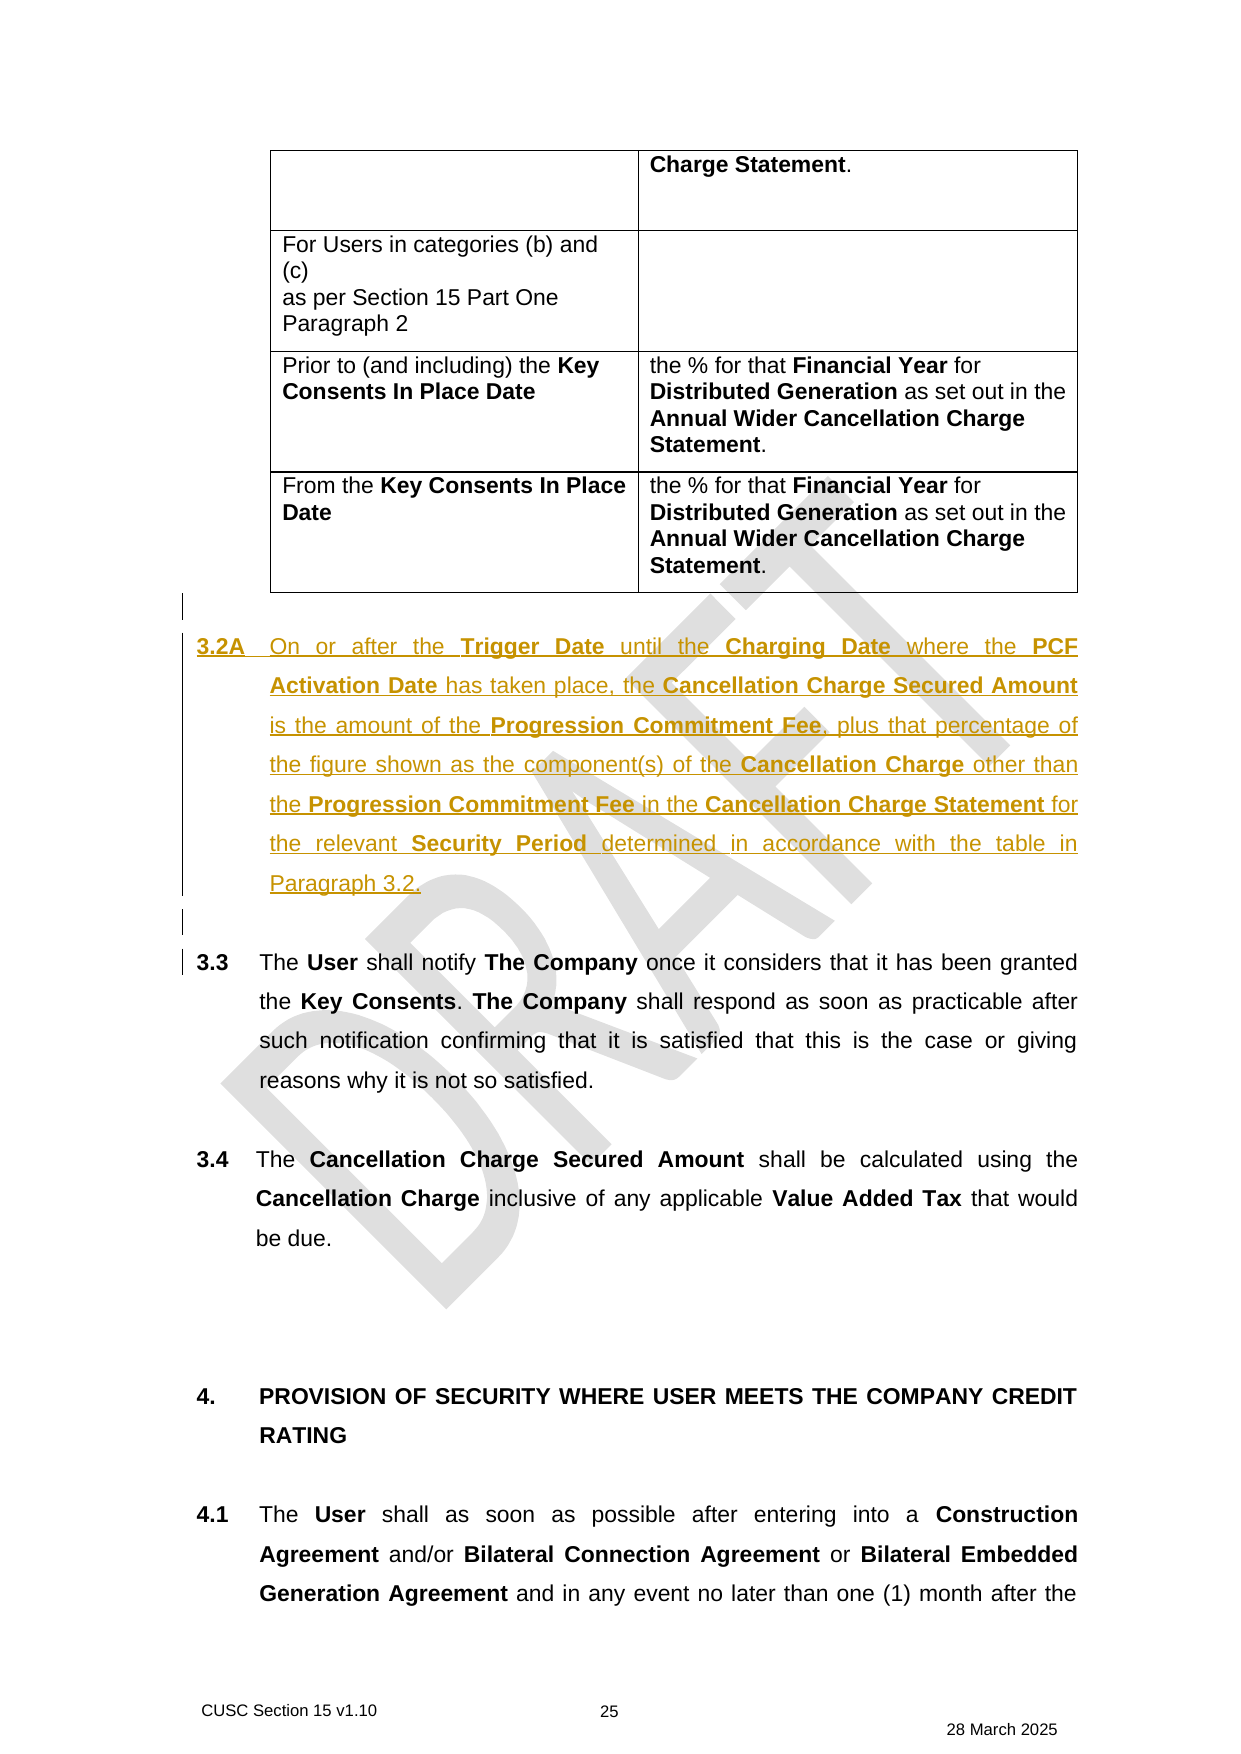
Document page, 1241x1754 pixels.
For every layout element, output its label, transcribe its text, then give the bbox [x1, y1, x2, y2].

table_cell Prior to (and including) the Key Consents In Place Date [271, 352, 638, 471]
table_cell From the Key Consents In Place Date [271, 473, 638, 592]
table_cell the % for that Financial Year for Distributed Generation as set out in the Annual Wider Cancellation Charge Statement. [639, 473, 1077, 592]
text 3.3 The User shall notify The Company once it considers that it has been granted the Key Consents. The Company shall respond as soon as practicable after such notification confirming that it is satisfied that this is the case or giving reasons why it is not so satisfied. [196, 948, 1078, 1093]
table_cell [271, 151, 638, 230]
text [196, 1501, 1078, 1607]
table_cell the % for that Financial Year for Distributed Generation as set out in the Annual Wider Cancellation Charge Statement. [639, 352, 1077, 471]
text 3.4 The Cancellation Charge Secured Amount shall be calculated using the Cancellation Charge inclusive of any applicable Value Added Tax that would be due. [196, 1146, 1078, 1251]
text 4. PROVISION OF SECURITY WHERE USER MEETS THE COMPANY CREDIT RATING [196, 1383, 1078, 1449]
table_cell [639, 151, 1077, 230]
table_cell [639, 231, 1077, 351]
table_cell For Users in categories (b) and (c) as per Section 15 Part One Paragraph 2 [271, 231, 638, 351]
